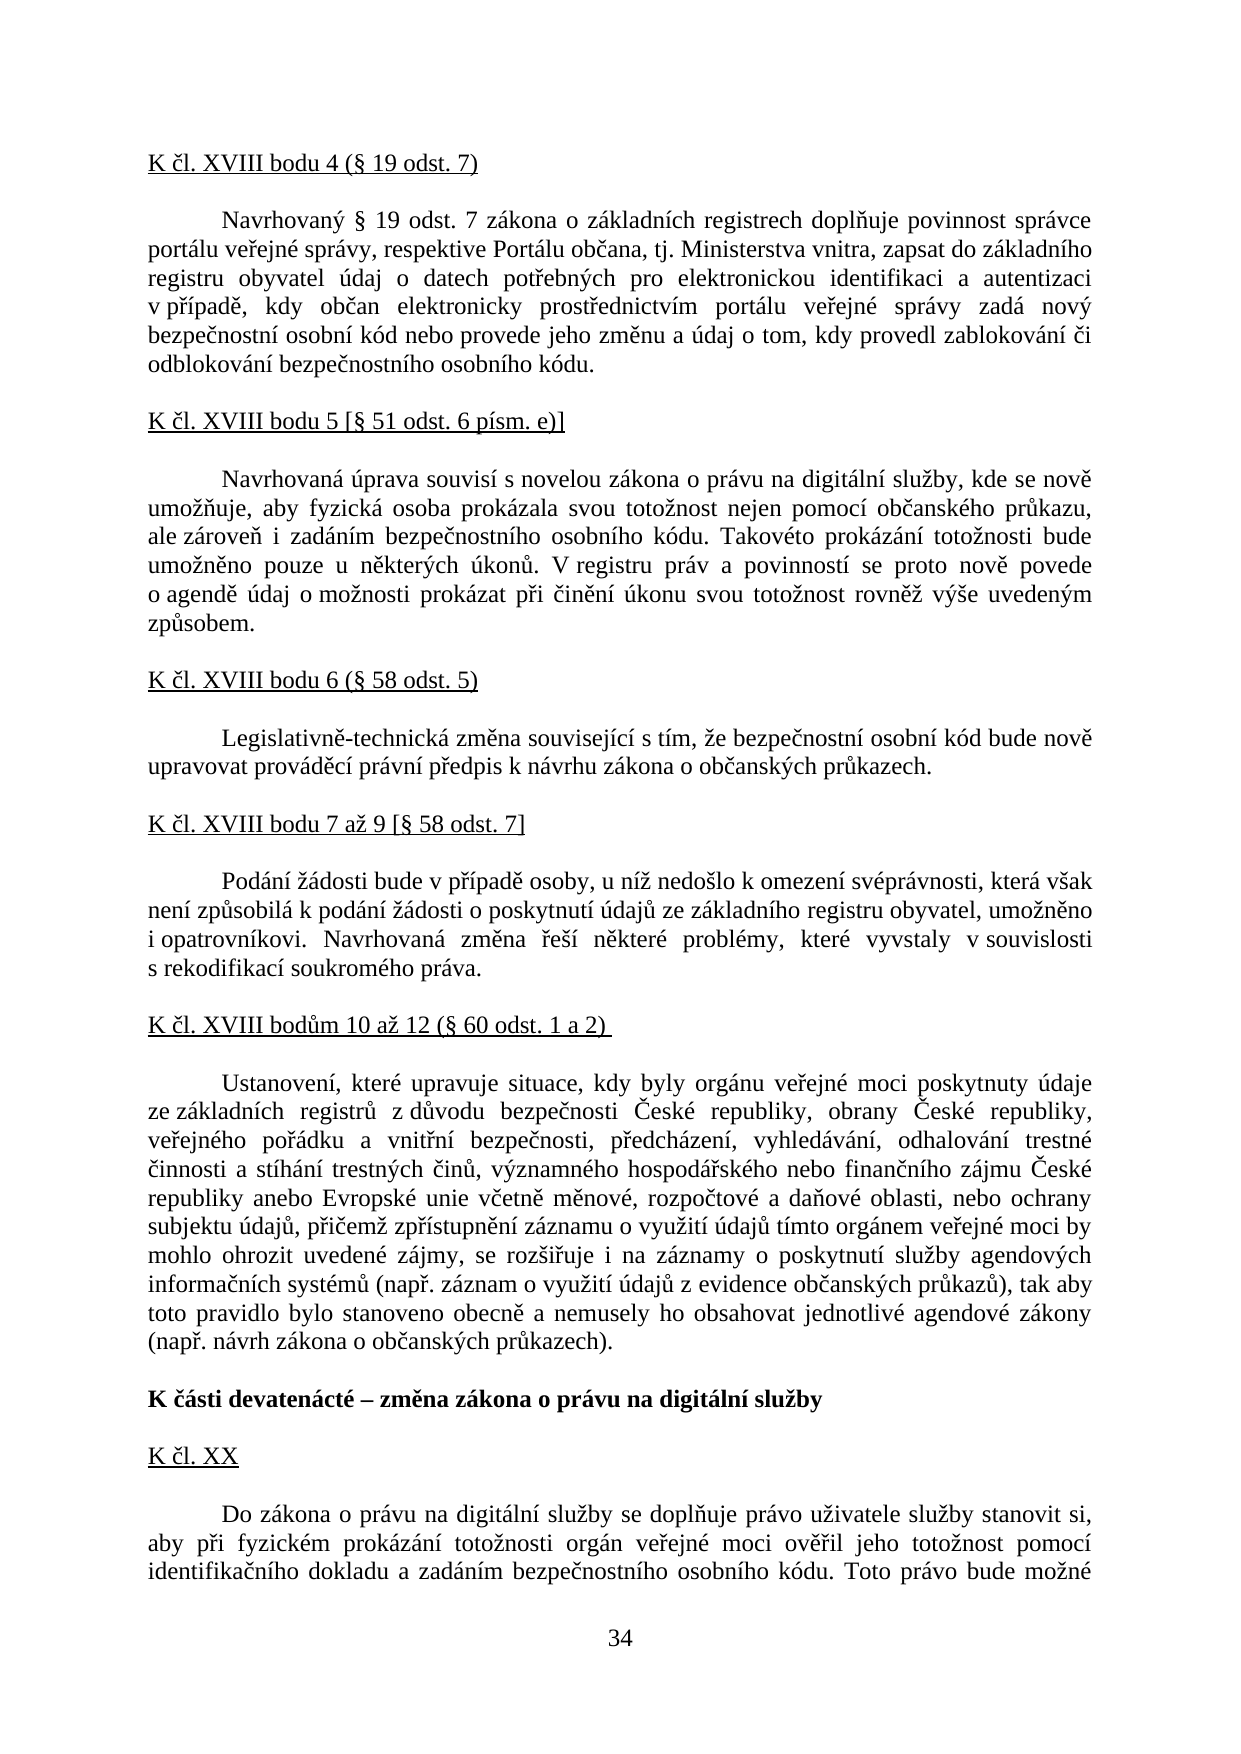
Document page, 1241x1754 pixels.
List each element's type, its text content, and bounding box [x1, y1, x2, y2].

text Ustanovení, které upravuje situace, kdy byly orgánu veřejné moci poskytnuty údaje ze základních registrů z důvodu bezpečnosti České republiky, obrany České republiky, veřejného pořádku a vnitřní bezpečnosti, předcházení, vyhledávání, odhalování trestné činnosti a stíhání trestných činů, významného hospodářského nebo finančního zájmu České republiky anebo Evropské unie včetně měnové, rozpočtové a daňové oblasti, nebo ochrany subjektu údajů, přičemž zpřístupnění záznamu o využití údajů tímto orgánem veřejné moci by mohlo ohrozit uvedené zájmy, se rozšiřuje i na záznamy o poskytnutí služby agendových informačních systémů (např. záznam o využití údajů z evidence občanských průkazů), tak aby toto pravidlo bylo stanoveno obecně a nemusely ho obsahovat jednotlivé agendové zákony (např. návrh zákona o občanských průkazech). [148, 1068, 1093, 1355]
text K čl. XVIII bodům 10 až 12 (§ 60 odst. 1 a 2) [148, 1010, 1093, 1039]
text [148, 1499, 1093, 1585]
text Navrhovaný § 19 odst. 7 zákona o základních registrech doplňuje povinnost správce portálu veřejné správy, respektive Portálu občana, tj. Ministerstva vnitra, zapsat do základního registru obyvatel údaj o datech potřebných pro elektronickou identifikaci a autentizaci v případě, kdy občan elektronicky prostřednictvím portálu veřejné správy zadá nový bezpečnostní osobní kód nebo provede jeho změnu a údaj o tom, kdy provedl zablokování či odblokování bezpečnostního osobního kódu. [148, 205, 1093, 378]
text K čl. XVIII bodu 4 (§ 19 odst. 7) [148, 148, 1093, 176]
text K čl. XVIII bodu 7 až 9 [§ 58 odst. 7] [148, 809, 1093, 838]
text Navrhovaná úprava souvisí s novelou zákona o právu na digitální služby, kde se nově umožňuje, aby fyzická osoba prokázala svou totožnost nejen pomocí občanského průkazu, ale zároveň i zadáním bezpečnostního osobního kódu. Takovéto prokázání totožnosti bude umožněno pouze u některých úkonů. V registru práv a povinností se proto nově povede o agendě údaj o možnosti prokázat při činění úkonu svou totožnost rovněž výše uvedeným způsobem. [148, 464, 1093, 636]
text Podání žádosti bude v případě osoby, u níž nedošlo k omezení svéprávnosti, která však není způsobilá k podání žádosti o poskytnutí údajů ze základního registru obyvatel, umožněno i opatrovníkovi. Navrhovaná změna řeší některé problémy, které vyvstaly v souvislosti s rekodifikací soukromého práva. [148, 866, 1093, 981]
text K čl. XX [148, 1441, 1093, 1470]
text Legislativně-technická změna související s tím, že bezpečnostní osobní kód bude nově upravovat prováděcí právní předpis k návrhu zákona o občanských průkazech. [148, 723, 1093, 780]
text K části devatenácté – změna zákona o právu na digitální služby [148, 1384, 1093, 1413]
text K čl. XVIII bodu 6 (§ 58 odst. 5) [148, 665, 1093, 694]
text K čl. XVIII bodu 5 [§ 51 odst. 6 písm. e)] [148, 406, 1093, 435]
